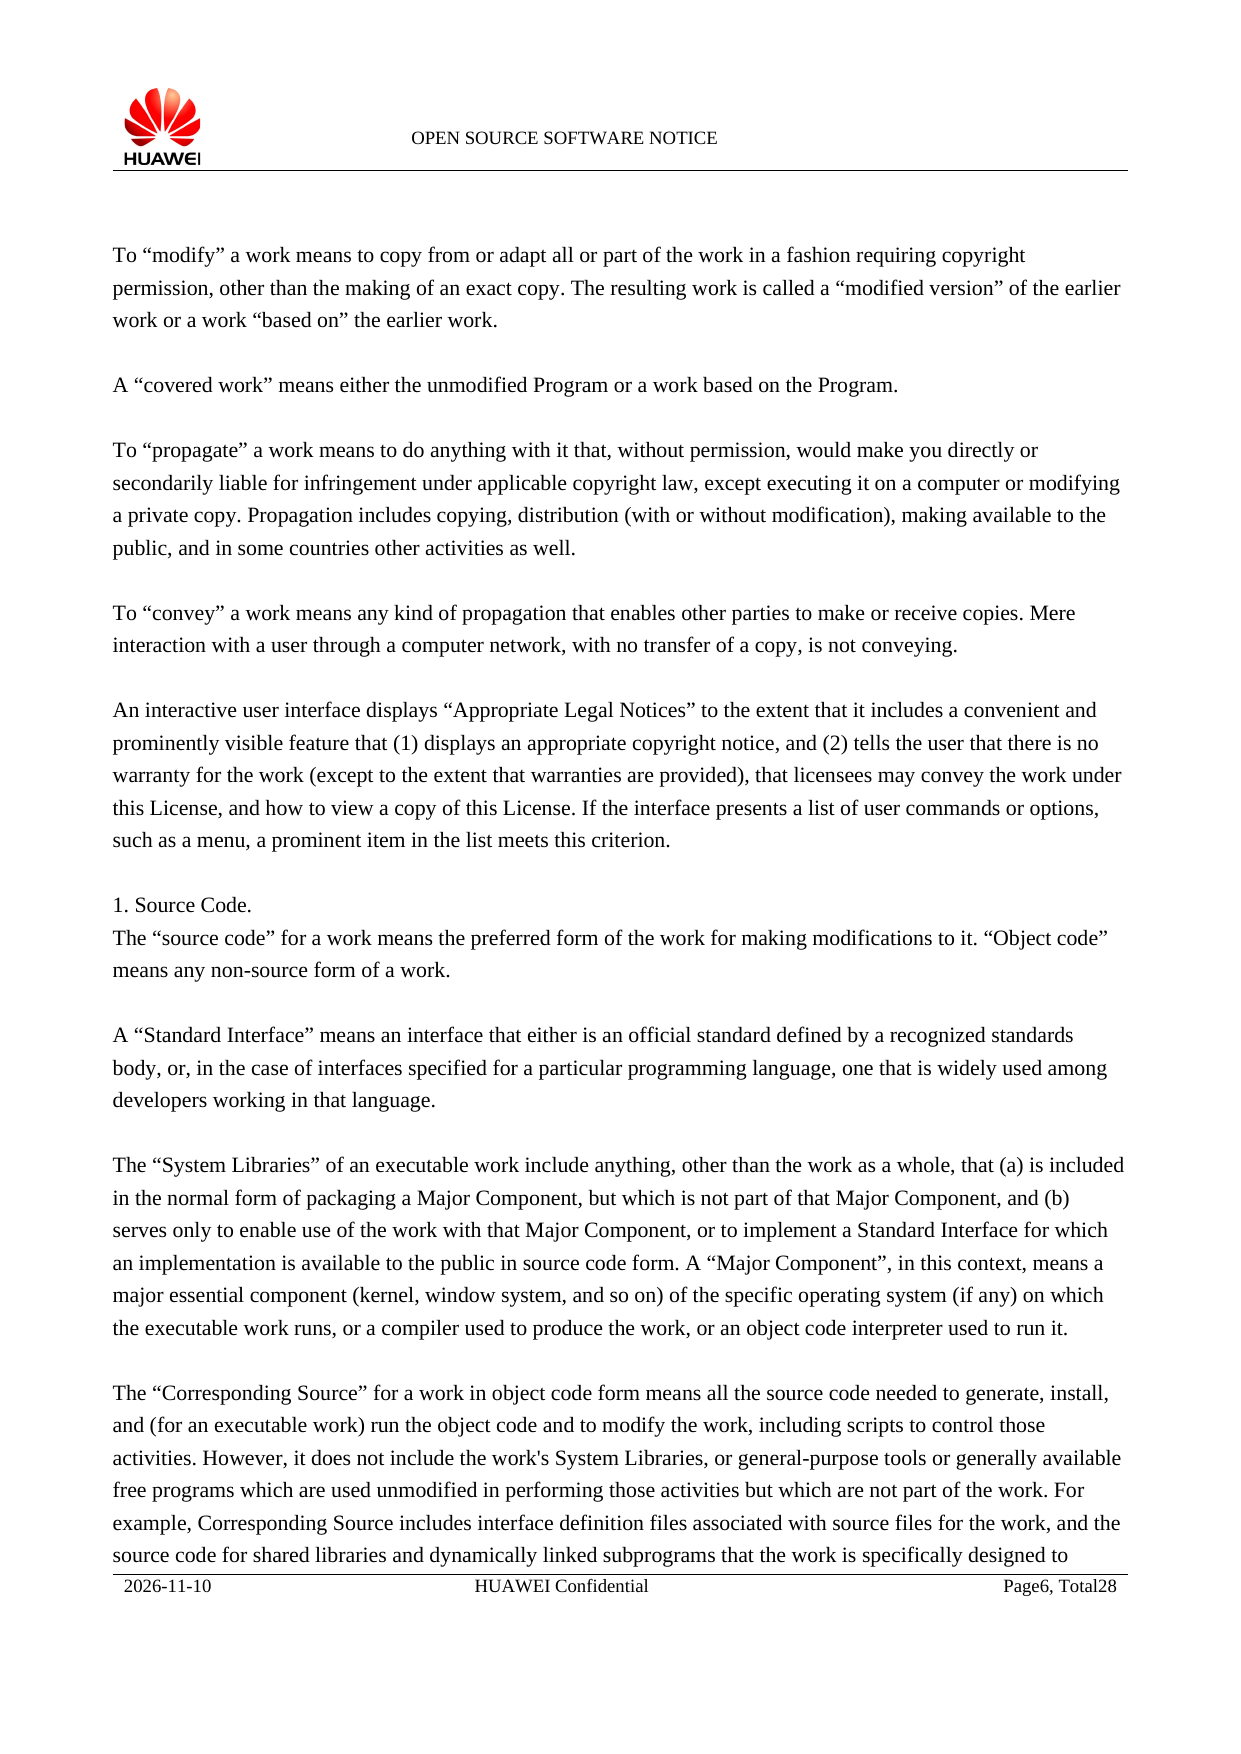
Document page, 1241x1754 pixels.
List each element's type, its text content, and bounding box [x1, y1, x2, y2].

text The “System Libraries” of an executable work include anything, other than the work as a whole, that (a) is included in the normal form of packaging a Major Component, but which is not part of that Major Component, and (b) serves only to enable use of the work with that Major Component, or to implement a Standard Interface for which an implementation is available to the public in source code form. A “Major Component”, in this context, means a major essential component (kernel, window system, and so on) of the specific operating system (if any) on which the executable work runs, or a compiler used to produce the work, or an object code interpreter used to run it. [112, 1149, 1128, 1344]
text A “Standard Interface” means an interface that either is an official standard defined by a recognized standards body, or, in the case of interfaces specified for a particular programming language, one that is widely used among developers working in that language. [112, 1019, 1128, 1116]
text To “propagate” a work means to do anything with it that, without permission, would make you directly or secondarily liable for infringement under applicable copyright law, except executing it on a computer or modifying a private copy. Propagation includes copying, distribution (with or without modification), making available to the public, and in some countries other activities as well. [112, 434, 1128, 564]
text To “modify” a work means to copy from or adapt all or part of the work in a fashion requiring copyright permission, other than the making of an exact copy. The resulting work is called a “modified version” of the earlier work or a work “based on” the earlier work. [112, 239, 1128, 336]
text 1. Source Code. [112, 889, 1128, 921]
picture [124, 88, 201, 165]
text A “covered work” means either the unmodified Program or a work based on the Program. [112, 369, 1128, 401]
text An interactive user interface displays “Appropriate Legal Notices” to the extent that it includes a convenient and prominently visible feature that (1) displays an appropriate copyright notice, and (2) tells the user that there is no warranty for the work (except to the extent that warranties are provided), that licensees may convey the work under this License, and how to view a copy of this License. If the interface presents a list of user commands or options, such as a menu, a prominent item in the list meets this criterion. [112, 694, 1128, 856]
text To “convey” a work means any kind of propagation that enables other parties to make or receive copies. Mere interaction with a user through a computer network, with no transfer of a copy, is not conveying. [112, 596, 1128, 661]
text The “source code” for a work means the preferred form of the work for making modifications to it. “Object code” means any non-source form of a work. [112, 921, 1128, 986]
